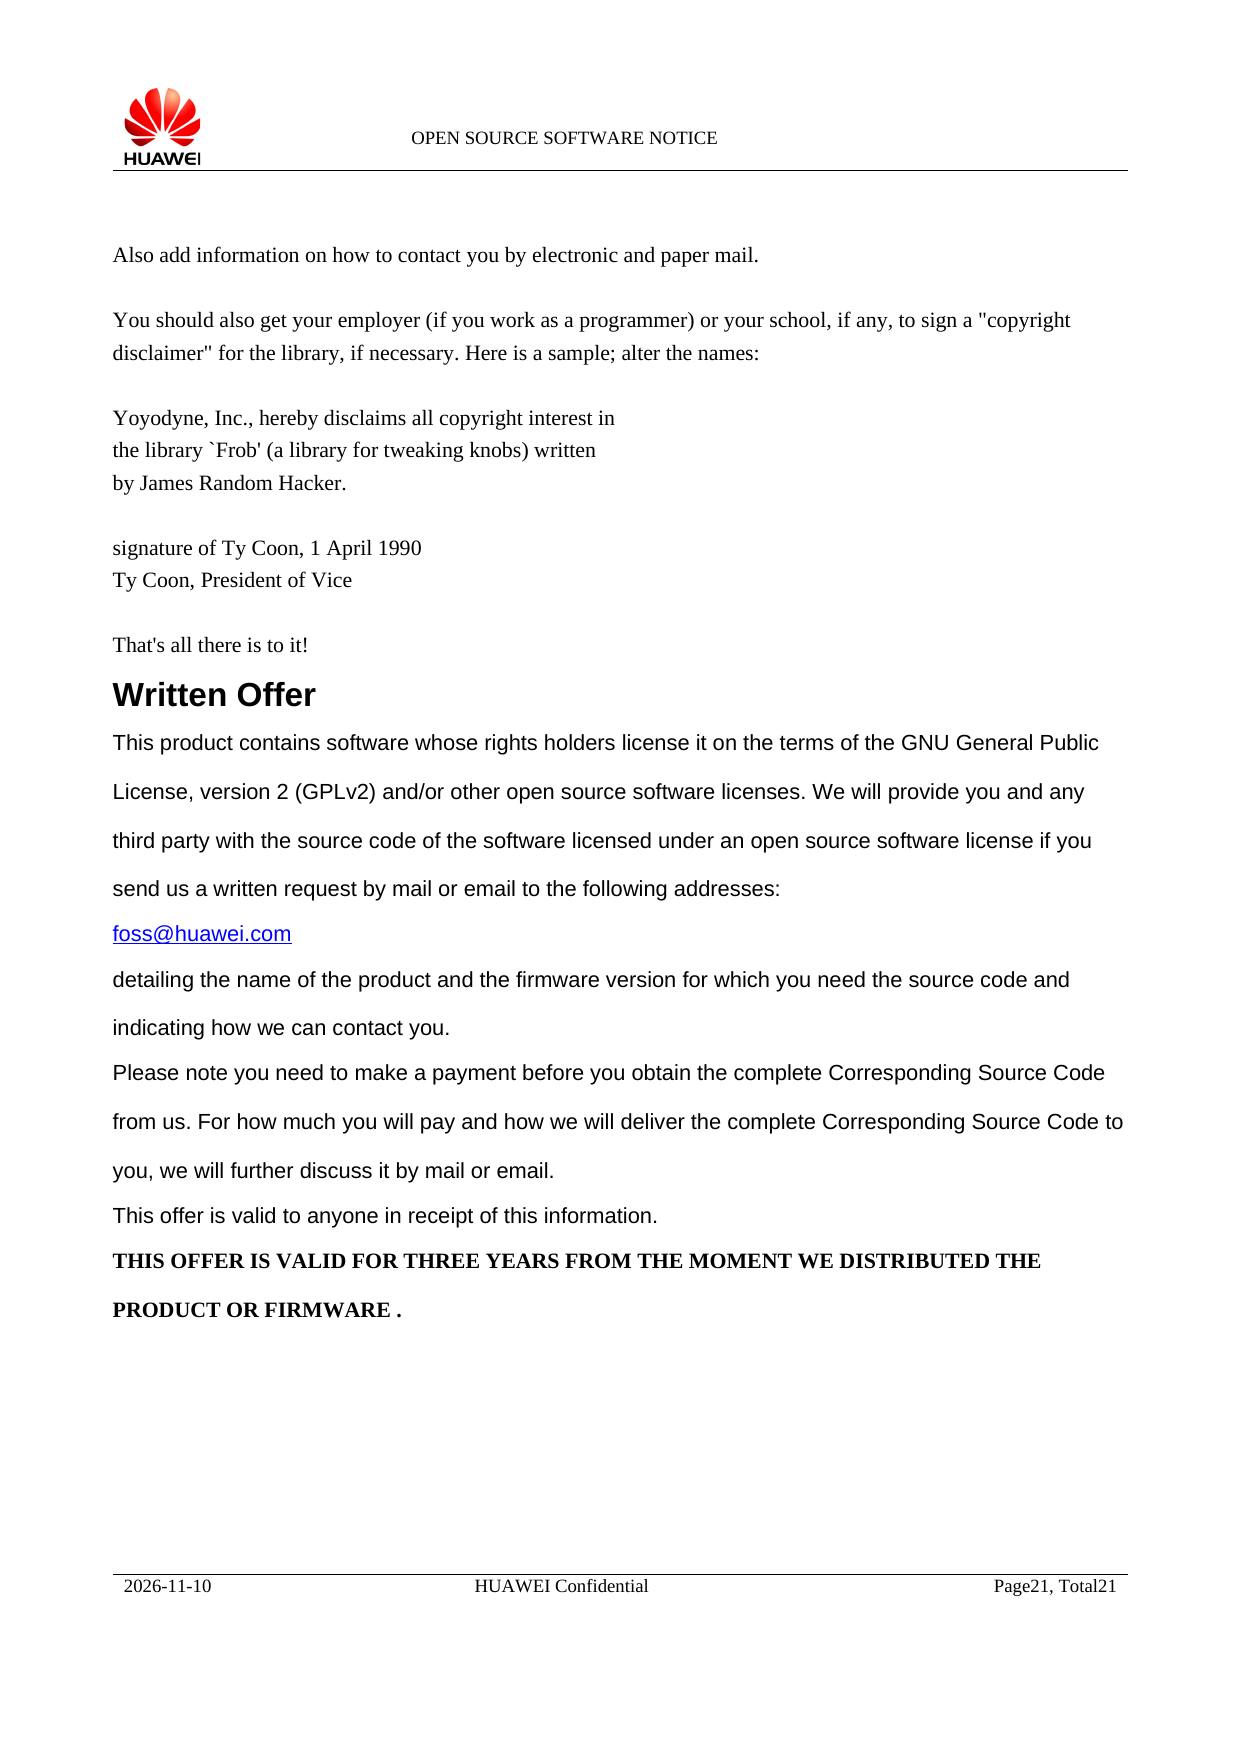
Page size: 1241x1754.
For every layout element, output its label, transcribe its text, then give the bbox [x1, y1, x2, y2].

text Written Offer [112, 661, 1128, 726]
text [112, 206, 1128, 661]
text This product contains software whose rights holders license it on the terms of the GNU General Public License, version 2 (GPLv2) and/or other open source software licenses. We will provide you and any third party with the source code of the software licensed under an open source software license if you send us a written request by mail or email to the following addresses: [112, 726, 1128, 905]
text detailing the name of the product and the firmware version for which you need the source code and indicating how we can contact you. [112, 963, 1128, 1044]
text Please note you need to make a payment before you obtain the complete Corresponding Source Code from us. For how much you will pay and how we will deliver the complete Corresponding Source Code to you, we will further discuss it by mail or email. [112, 1057, 1128, 1187]
picture [124, 88, 201, 165]
text This offer is valid to anyone in receipt of this information. [112, 1199, 1128, 1232]
text foss@huawei.com [112, 918, 1128, 950]
text This offer is valid for three years from the moment we distributed the product or firmware . [112, 1244, 1128, 1326]
